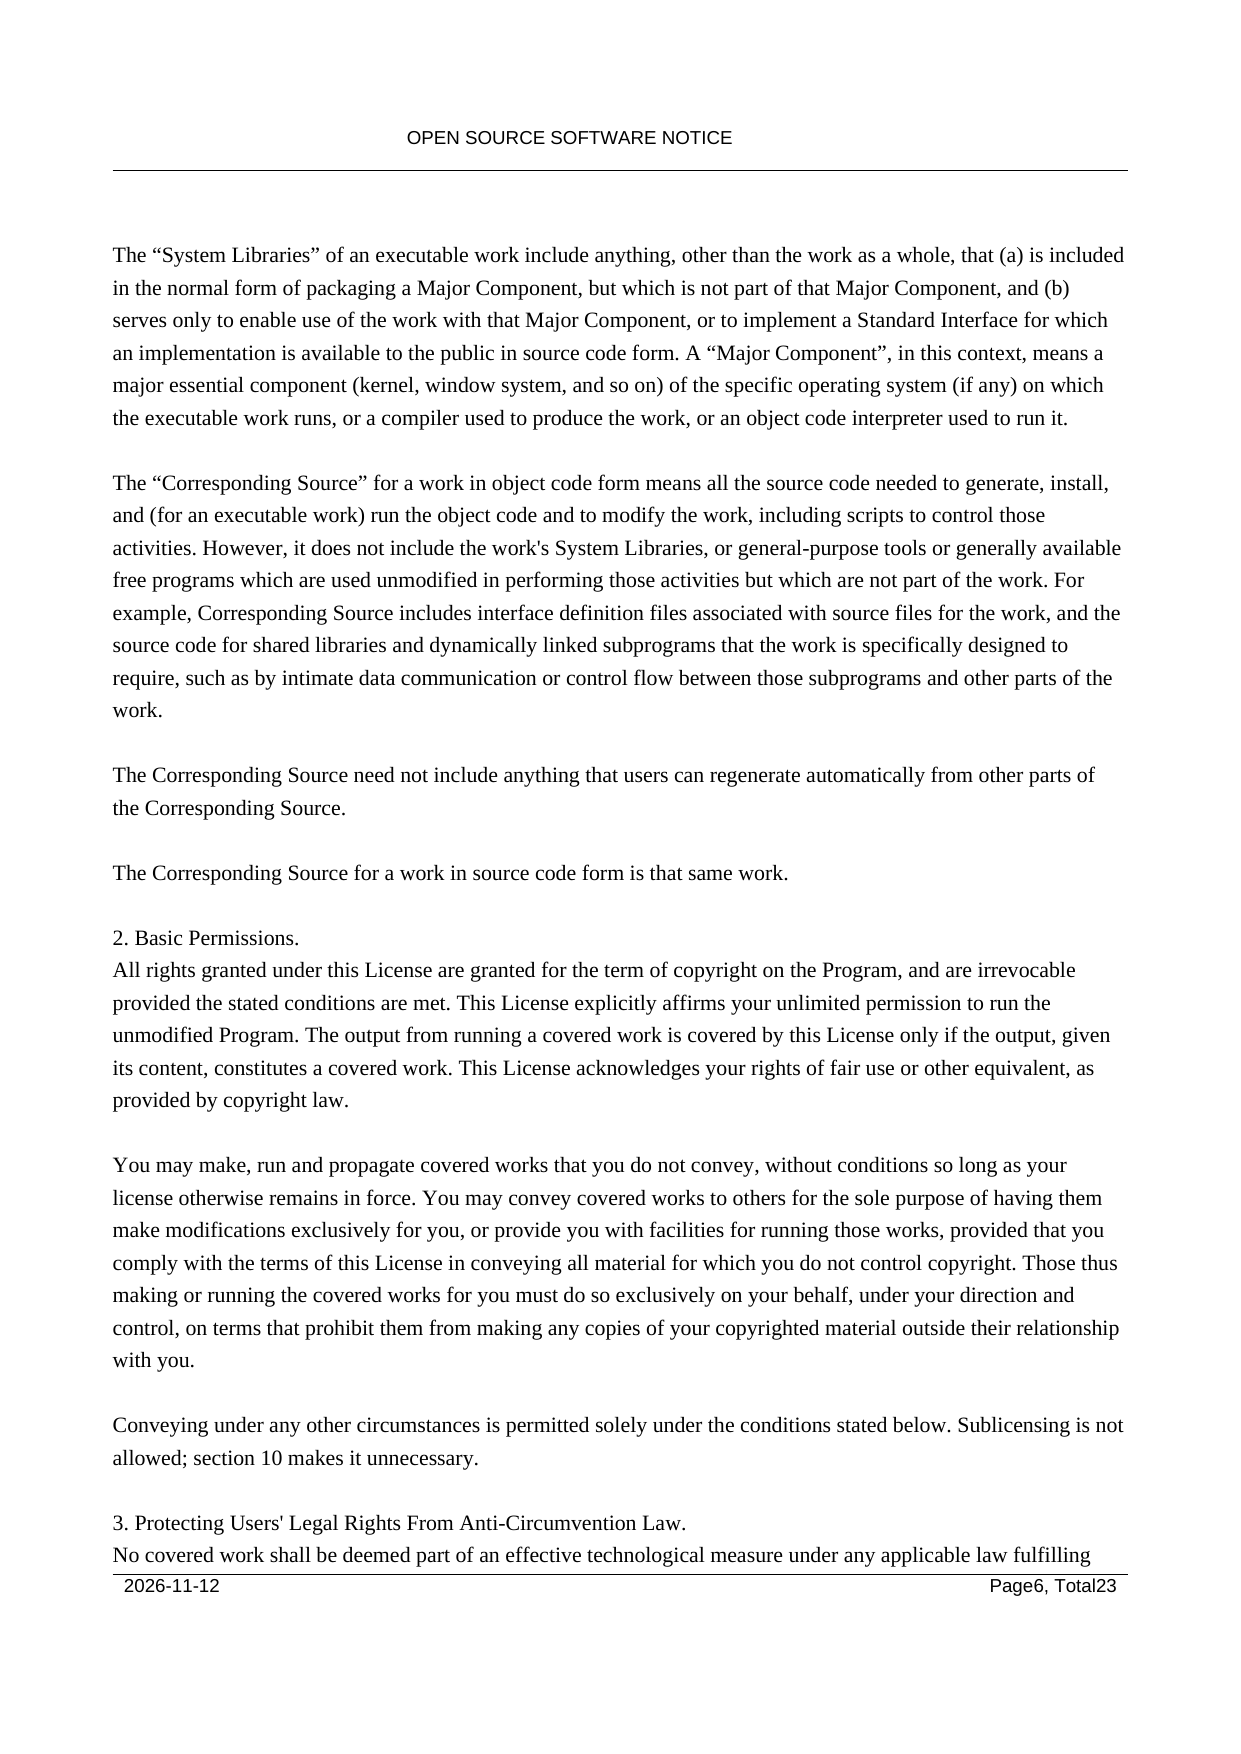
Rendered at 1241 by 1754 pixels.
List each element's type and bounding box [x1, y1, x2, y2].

text [112, 206, 1128, 1571]
